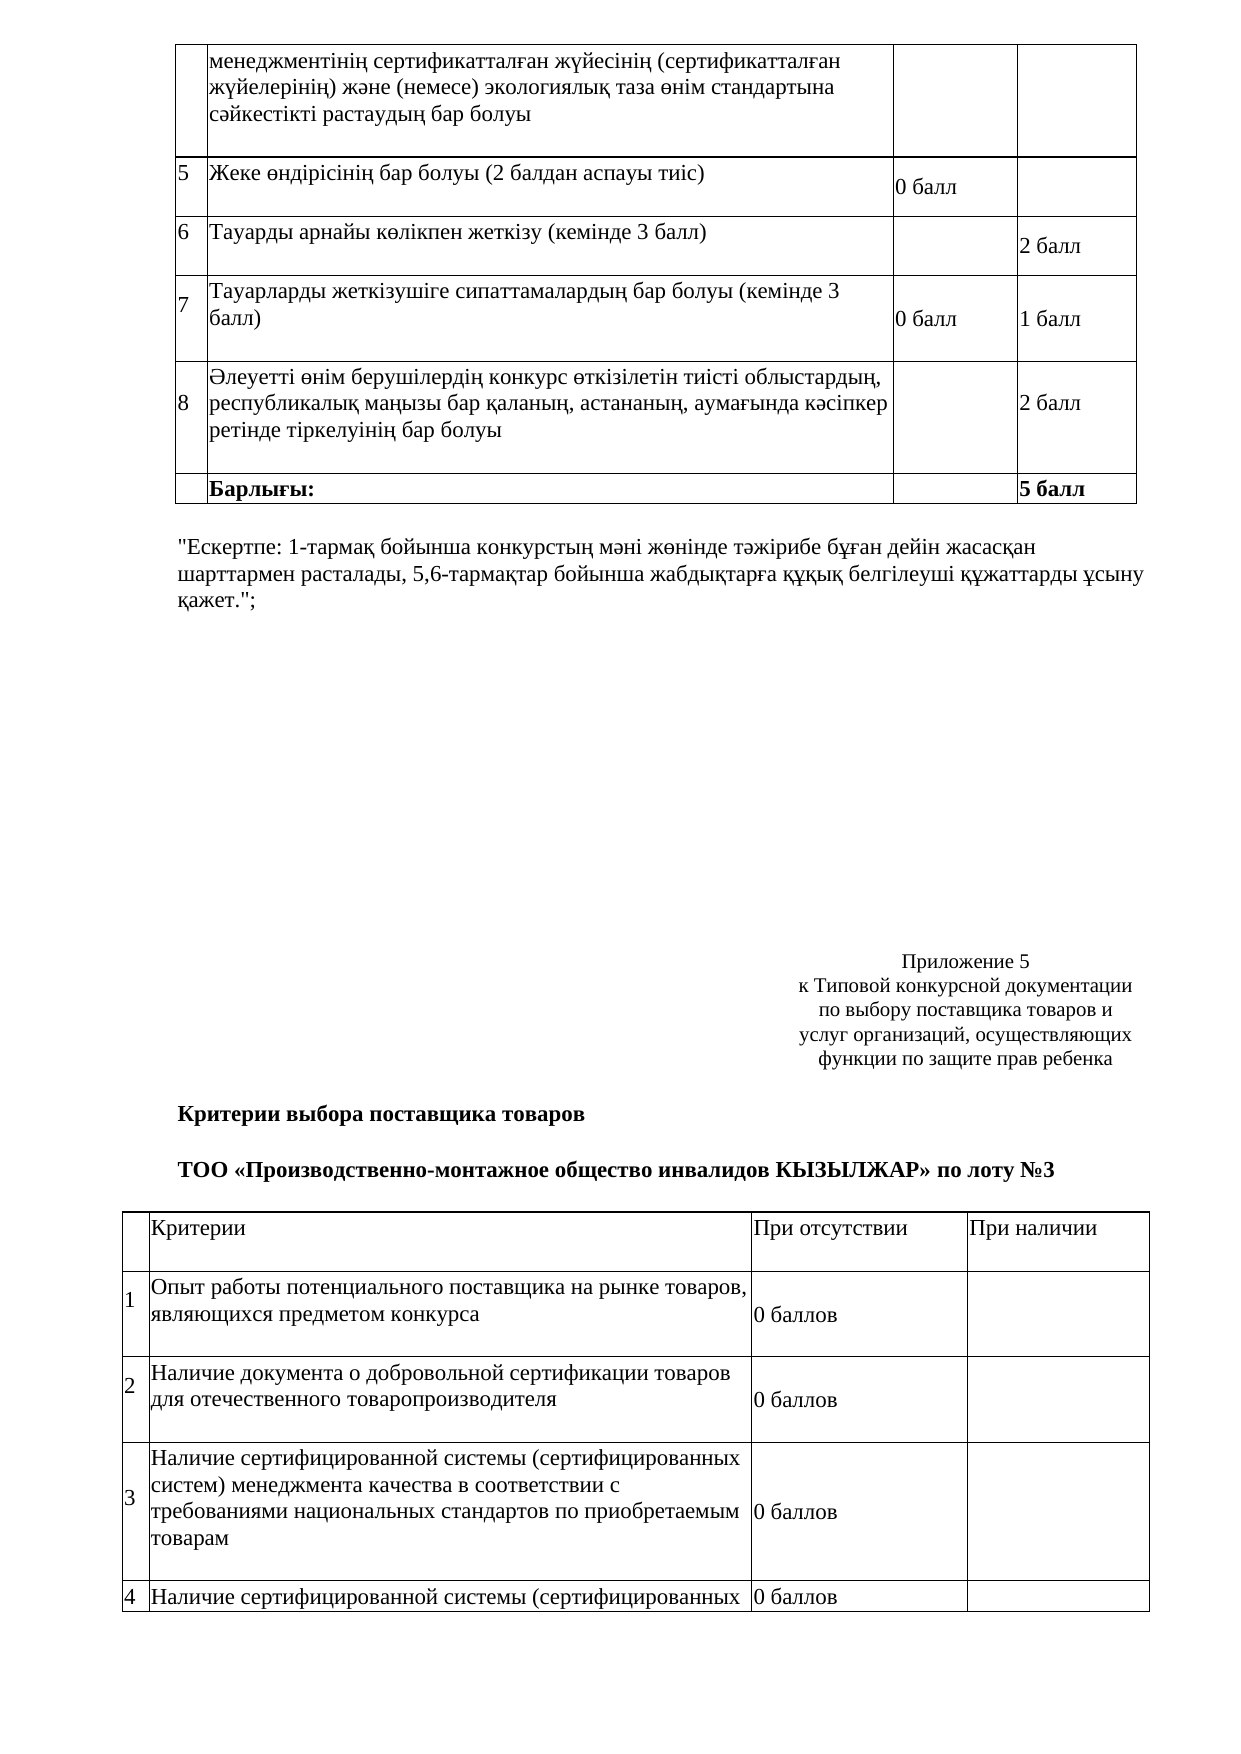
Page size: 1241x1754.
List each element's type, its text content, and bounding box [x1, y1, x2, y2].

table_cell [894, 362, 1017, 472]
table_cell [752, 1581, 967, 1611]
text "Ескертпе: 1-тармақ бойынша конкурстың мәні жөнінде тәжірибе бұған дейін жасасқан шарттармен расталады, 5,6-тармақтар бойынша жабдықтарға құқық белгілеуші құжаттарды ұсыну қажет."; [177, 533, 1152, 612]
subtitle ТОО «Производственно-монтажное общество инвалидов КЫЗЫЛЖАР» по лоту №3 [177, 1156, 1152, 1182]
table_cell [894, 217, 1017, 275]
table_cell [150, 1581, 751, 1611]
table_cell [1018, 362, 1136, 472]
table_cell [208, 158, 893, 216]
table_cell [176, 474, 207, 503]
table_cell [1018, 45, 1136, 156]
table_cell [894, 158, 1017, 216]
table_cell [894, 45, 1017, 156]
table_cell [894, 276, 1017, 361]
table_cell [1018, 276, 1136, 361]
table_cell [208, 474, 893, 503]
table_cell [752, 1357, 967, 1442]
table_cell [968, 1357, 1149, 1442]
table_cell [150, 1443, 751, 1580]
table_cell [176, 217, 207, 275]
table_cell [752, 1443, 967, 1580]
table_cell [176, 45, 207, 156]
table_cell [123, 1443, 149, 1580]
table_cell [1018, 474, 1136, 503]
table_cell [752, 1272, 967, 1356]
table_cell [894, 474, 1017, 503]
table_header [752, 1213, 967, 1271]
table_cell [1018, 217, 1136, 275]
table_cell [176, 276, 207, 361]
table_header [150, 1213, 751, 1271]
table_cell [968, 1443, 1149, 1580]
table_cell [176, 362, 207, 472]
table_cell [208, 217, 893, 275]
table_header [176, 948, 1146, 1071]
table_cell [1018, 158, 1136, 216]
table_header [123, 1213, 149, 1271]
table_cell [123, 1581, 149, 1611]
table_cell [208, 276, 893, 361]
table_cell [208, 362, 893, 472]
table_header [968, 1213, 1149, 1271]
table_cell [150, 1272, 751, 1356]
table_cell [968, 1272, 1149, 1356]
subtitle Критерии выбора поставщика товаров [177, 1100, 1152, 1127]
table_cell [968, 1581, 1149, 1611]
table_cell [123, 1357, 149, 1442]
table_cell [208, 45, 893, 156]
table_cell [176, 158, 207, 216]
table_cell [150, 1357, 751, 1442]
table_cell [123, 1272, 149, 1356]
